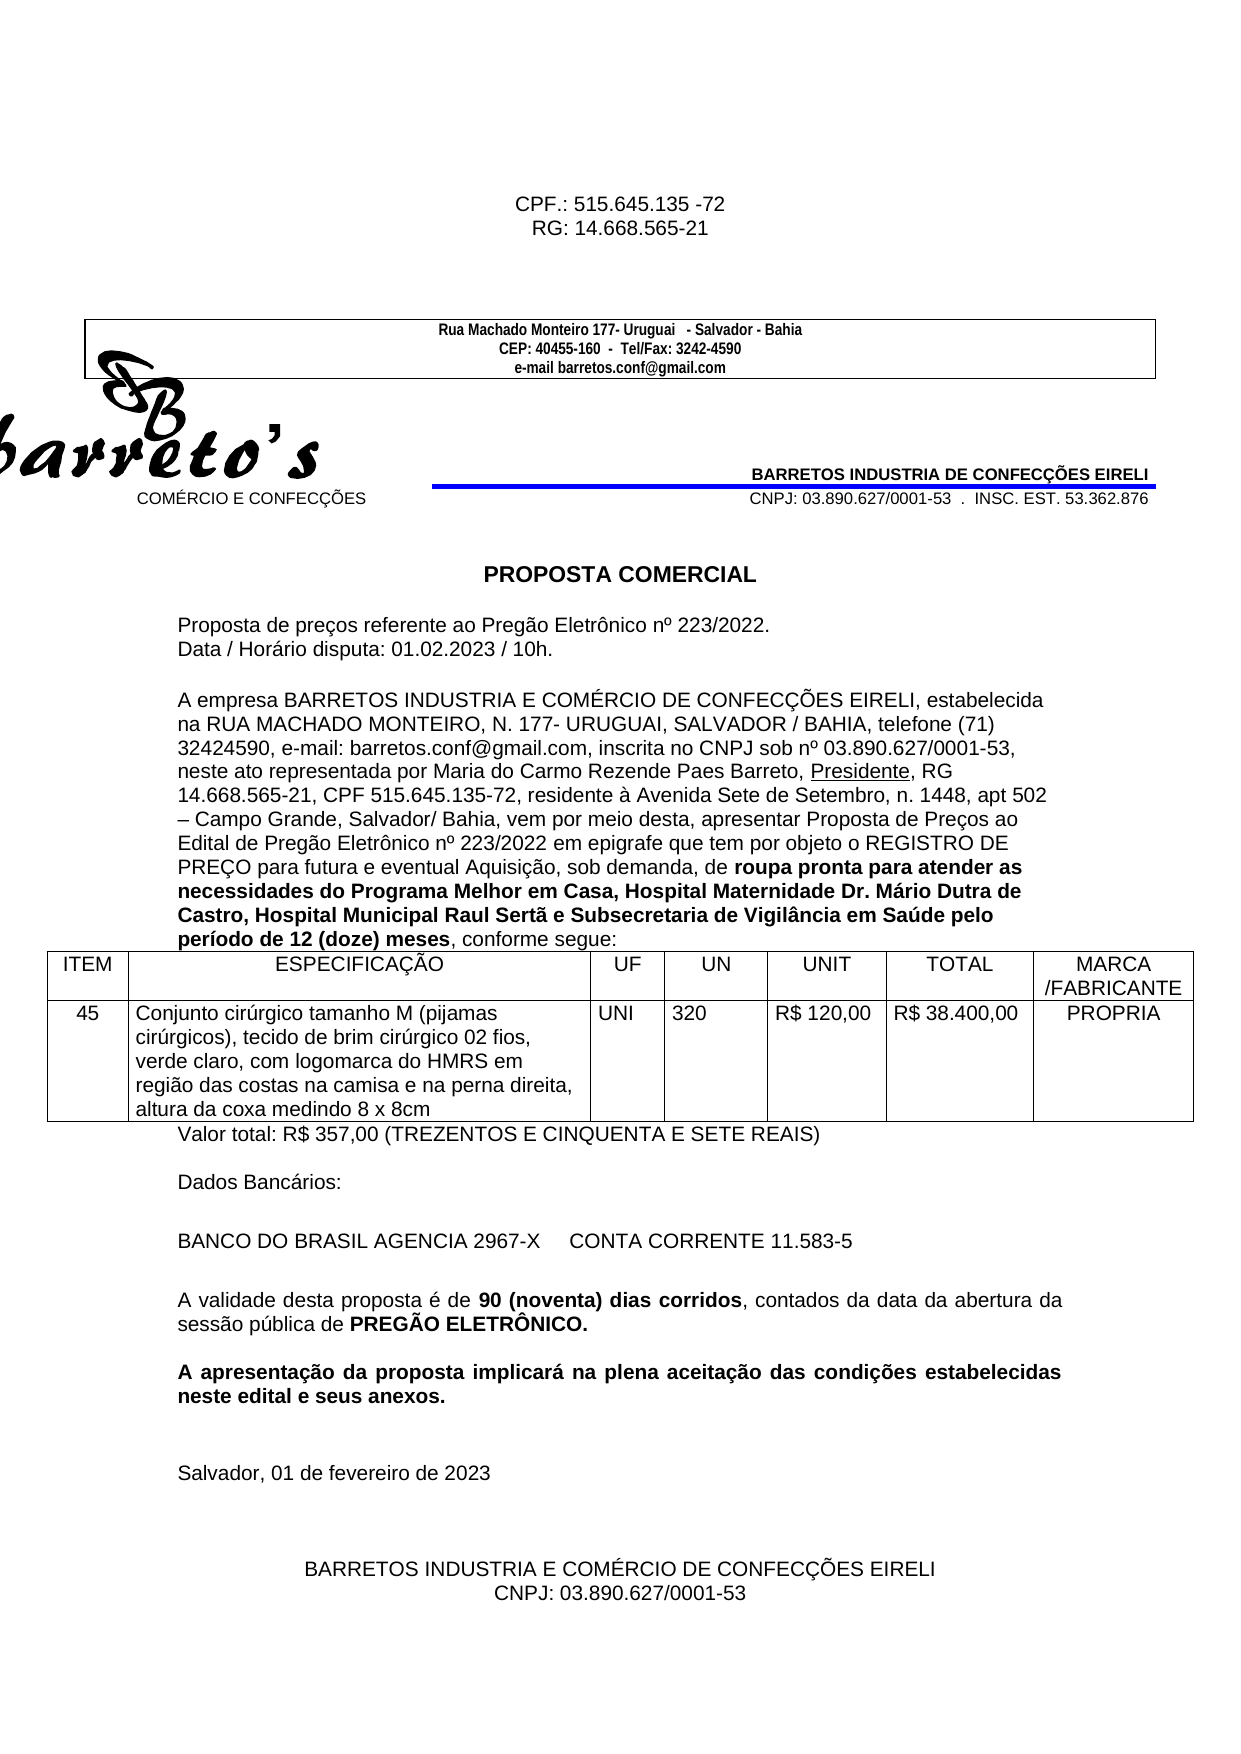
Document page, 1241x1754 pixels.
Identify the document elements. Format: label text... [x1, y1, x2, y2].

table_header UN [665, 952, 767, 1000]
table_header MARCA /FABRICANTE [1034, 952, 1193, 1000]
table_cell COMÉRCIO E CONFECÇÕES [71, 484, 432, 508]
table_header TOTAL [887, 952, 1033, 1000]
table_cell UNI [591, 1001, 664, 1121]
table_header UNIT [768, 952, 886, 1000]
table_cell CNPJ: 03.890.627/0001-53 . INSC. EST. 53.362.876 [432, 489, 1156, 508]
table_cell PROPRIA [1034, 1001, 1193, 1121]
text CPF.: 515.645.135 -72 [177, 192, 1063, 216]
text CNPJ: 03.890.627/0001-53 [177, 1581, 1063, 1605]
text A empresa BARRETOS INDUSTRIA E COMÉRCIO DE CONFECÇÕES EIRELI, estabelecida na RUA MACHADO MONTEIRO, N. 177- URUGUAI, SALVADOR / BAHIA, telefone (71) 32424590, e-mail: barretos.conf@gmail.com, inscrita no CNPJ sob nº 03.890.627/0001-53, neste ato representada por Maria do Carmo Rezende Paes Barreto, Presidente, RG 14.668.565-21, CPF 515.645.135-72, residente à Avenida Sete de Setembro, n. 1448, apt 502 – Campo Grande, Salvador/ Bahia, vem por meio desta, apresentar Proposta de Preços ao Edital de Pregão Eletrônico nº 223/2022 em epigrafe que tem por objeto o REGISTRO DE PREÇO para futura e eventual Aquisição, sob demanda, de roupa pronta para atender as necessidades do Programa Melhor em Casa, Hospital Maternidade Dr. Mário Dutra de Castro, Hospital Municipal Raul Sertã e Subsecretaria de Vigilância em Saúde pelo período de 12 (doze) meses, conforme segue: [177, 687, 1063, 951]
table_header UF [591, 952, 664, 1000]
text BANCO DO BRASIL AGENCIA 2967-X CONTA CORRENTE 11.583-5 [177, 1229, 1063, 1253]
text PROPOSTA COMERCIAL [177, 561, 1063, 587]
table_cell 320 [665, 1001, 767, 1121]
table_cell Conjunto cirúrgico tamanho M (pijamas cirúrgicos), tecido de brim cirúrgico 02 fios, verde claro, com logomarca do HMRS em região das costas na camisa e na perna direita, altura da coxa medindo 8 x 8cm [129, 1001, 590, 1121]
table_header [71, 465, 432, 484]
text A validade desta proposta é de 90 (noventa) dias corridos, contados da data da abertura da sessão pública de PREGÃO ELETRÔNICO. [177, 1288, 1063, 1336]
table_cell 45 [48, 1001, 128, 1121]
text Data / Horário disputa: 01.02.2023 / 10h. [177, 637, 1063, 661]
table_cell R$ 38.400,00 [887, 1001, 1033, 1121]
text BARRETOS INDUSTRIA E COMÉRCIO DE CONFECÇÕES EIRELI [177, 1557, 1063, 1581]
text Proposta de preços referente ao Pregão Eletrônico nº 223/2022. [177, 613, 1063, 637]
table_header BARRETOS INDUSTRIA DE CONFECÇÕES EIRELI [432, 465, 1156, 484]
text Dados Bancários: [177, 1170, 1063, 1194]
table_cell R$ 120,00 [768, 1001, 886, 1121]
text RG: 14.668.565-21 [177, 216, 1063, 240]
table_header Rua Machado Monteiro 177- Uruguai - Salvador - Bahia CEP: 40455-160 - Tel/Fax: 3242-4590 e-mail barretos.conf@gmail.com [86, 320, 1155, 377]
text Salvador, 01 de fevereiro de 2023 [177, 1461, 1063, 1485]
text A apresentação da proposta implicará na plena aceitação das condições estabelecidas neste edital e seus anexos. [177, 1359, 1063, 1407]
table_header ESPECIFICAÇÃO [129, 952, 590, 1000]
text Valor total: R$ 357,00 (TREZENTOS E CINQUENTA E SETE REAIS) [177, 1122, 1063, 1146]
table_header ITEM [48, 952, 128, 1000]
